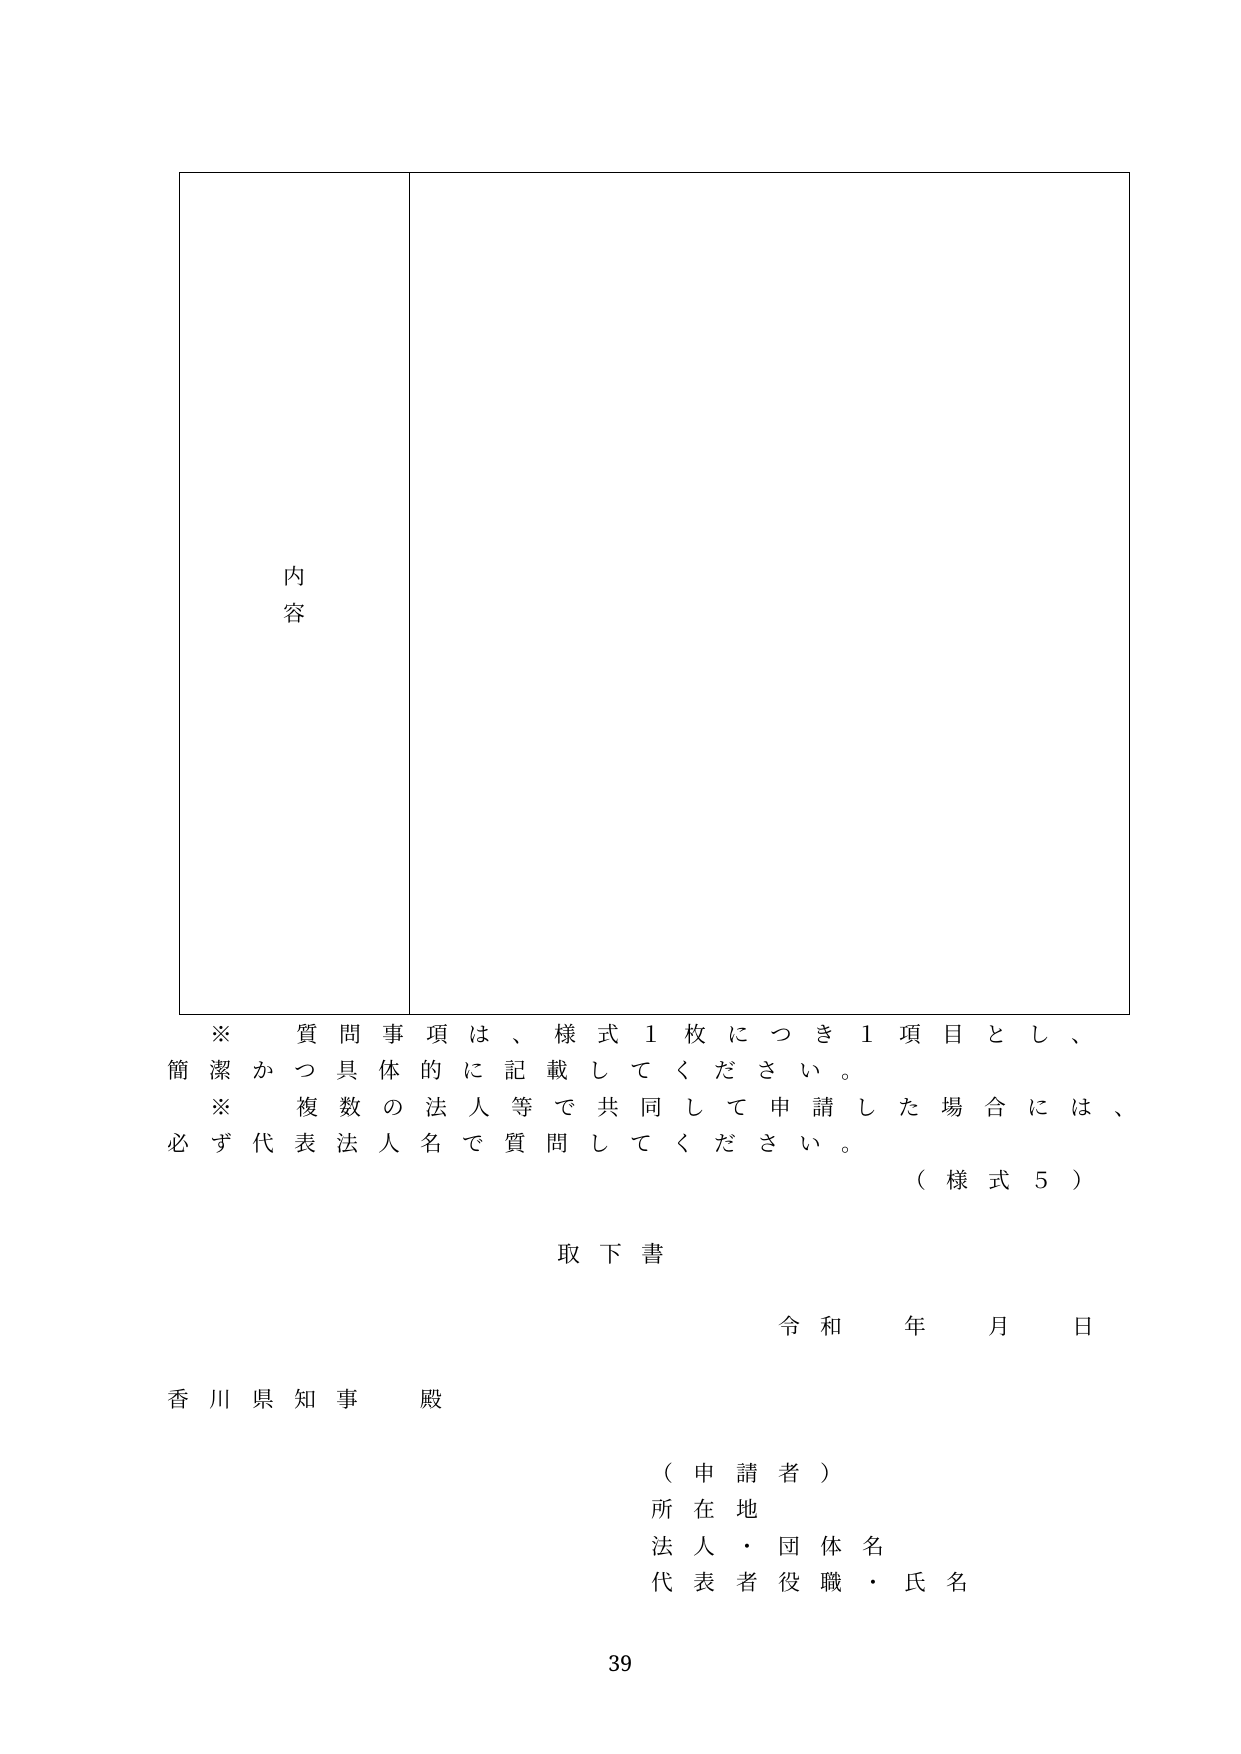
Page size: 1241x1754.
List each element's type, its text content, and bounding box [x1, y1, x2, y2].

text 法人・団体名 [632, 1526, 1114, 1563]
text 所在地 [632, 1490, 1114, 1526]
table_cell 内 容 [180, 173, 409, 1013]
text （様式５） [130, 1161, 1114, 1197]
text 令和 年 月 日 [126, 1307, 1114, 1343]
text （申請者） [632, 1453, 1114, 1490]
table_cell [410, 173, 1129, 1013]
text 取下書 [126, 1234, 1114, 1270]
text ※ 複数の法人等で共同して申請した場合には、必ず代表法人名で質問してください。 [148, 1088, 1114, 1161]
text ※ 質問事項は、様式１枚につき１項目とし、簡潔かつ具体的に記載してください。 [148, 1014, 1114, 1088]
text 代表者役職・氏名 [632, 1563, 1114, 1599]
text 香川県知事 殿 [126, 1380, 1114, 1417]
